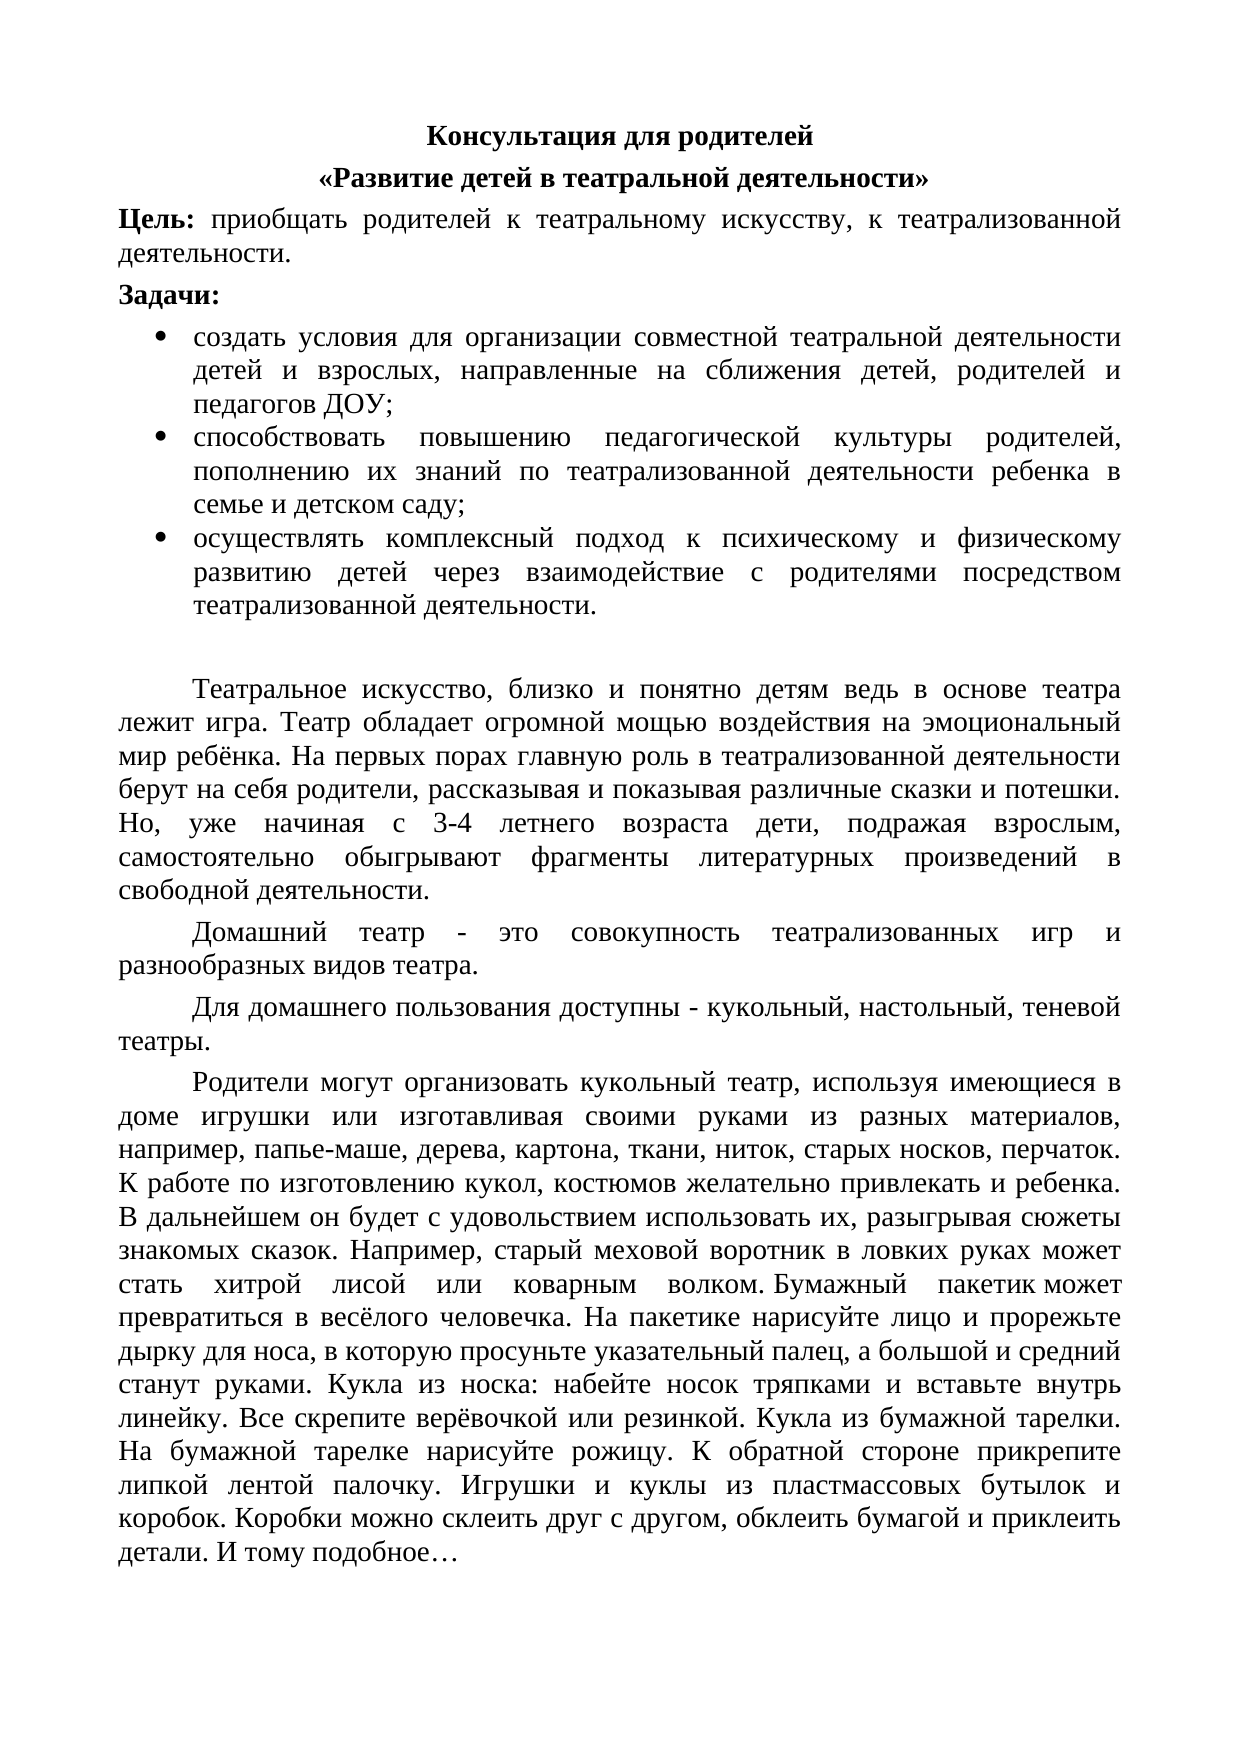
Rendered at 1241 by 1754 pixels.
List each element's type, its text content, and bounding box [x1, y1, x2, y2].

list создать условия для организации совместной театральной деятельности детей и взрослых, направленные на сближения детей, родителей и педагогов ДОУ; [156, 319, 1122, 419]
text «Развитие детей в театральной деятельности» [118, 160, 1122, 193]
list осуществлять комплексный подход к психическому и физическому развитию детей через взаимодействие с родителями посредством театрализованной деятельности. [156, 520, 1122, 621]
text Для домашнего пользования доступны - кукольный, настольный, теневой театры. [118, 989, 1122, 1056]
text Родители могут организовать кукольный театр, используя имеющиеся в доме игрушки или изготавливая своими руками из разных материалов, например, папье-маше, дерева, картона, ткани, ниток, старых носков, перчаток. К работе по изготовлению кукол, костюмов желательно привлекать и ребенка. В дальнейшем он будет с удовольствием использовать их, разыгрывая сюжеты знакомых сказок. Например, старый меховой воротник в ловких руках может стать хитрой лисой или коварным волком. Бумажный пакетик может превратиться в весёлого человечка. На пакетике нарисуйте лицо и прорежьте дырку для носа, в которую просуньте указательный палец, а большой и средний станут руками. Кукла из носка: набейте носок тряпками и вставьте внутрь линейку. Все скрепите верёвочкой или резинкой. Кукла из бумажной тарелки. На бумажной тарелке нарисуйте рожицу. К обратной стороне прикрепите липкой лентой палочку. Игрушки и куклы из пластмассовых бутылок и коробок. Коробки можно склеить друг с другом, обклеить бумагой и приклеить детали. И тому подобное… [118, 1064, 1122, 1568]
text Домашний театр - это совокупность театрализованных игр и разнообразных видов театра. [118, 914, 1122, 981]
text Консультация для родителей [118, 118, 1122, 152]
text Театральное искусство, близко и понятно детям ведь в основе театра лежит игра. Театр обладает огромной мощью воздействия на эмоциональный мир ребёнка. На первых порах главную роль в театрализованной деятельности берут на себя родители, рассказывая и показывая различные сказки и потешки. Но, уже начиная с 3-4 летнего возраста дети, подражая взрослым, самостоятельно обыгрывают фрагменты литературных произведений в свободной деятельности. [118, 671, 1122, 906]
text Задачи: [118, 277, 1122, 311]
list способствовать повышению педагогической культуры родителей, пополнению их знаний по театрализованной деятельности ребенка в семье и детском саду; [156, 419, 1122, 520]
text Цель: приобщать родителей к театральному искусству, к театрализованной деятельности. [118, 202, 1122, 269]
